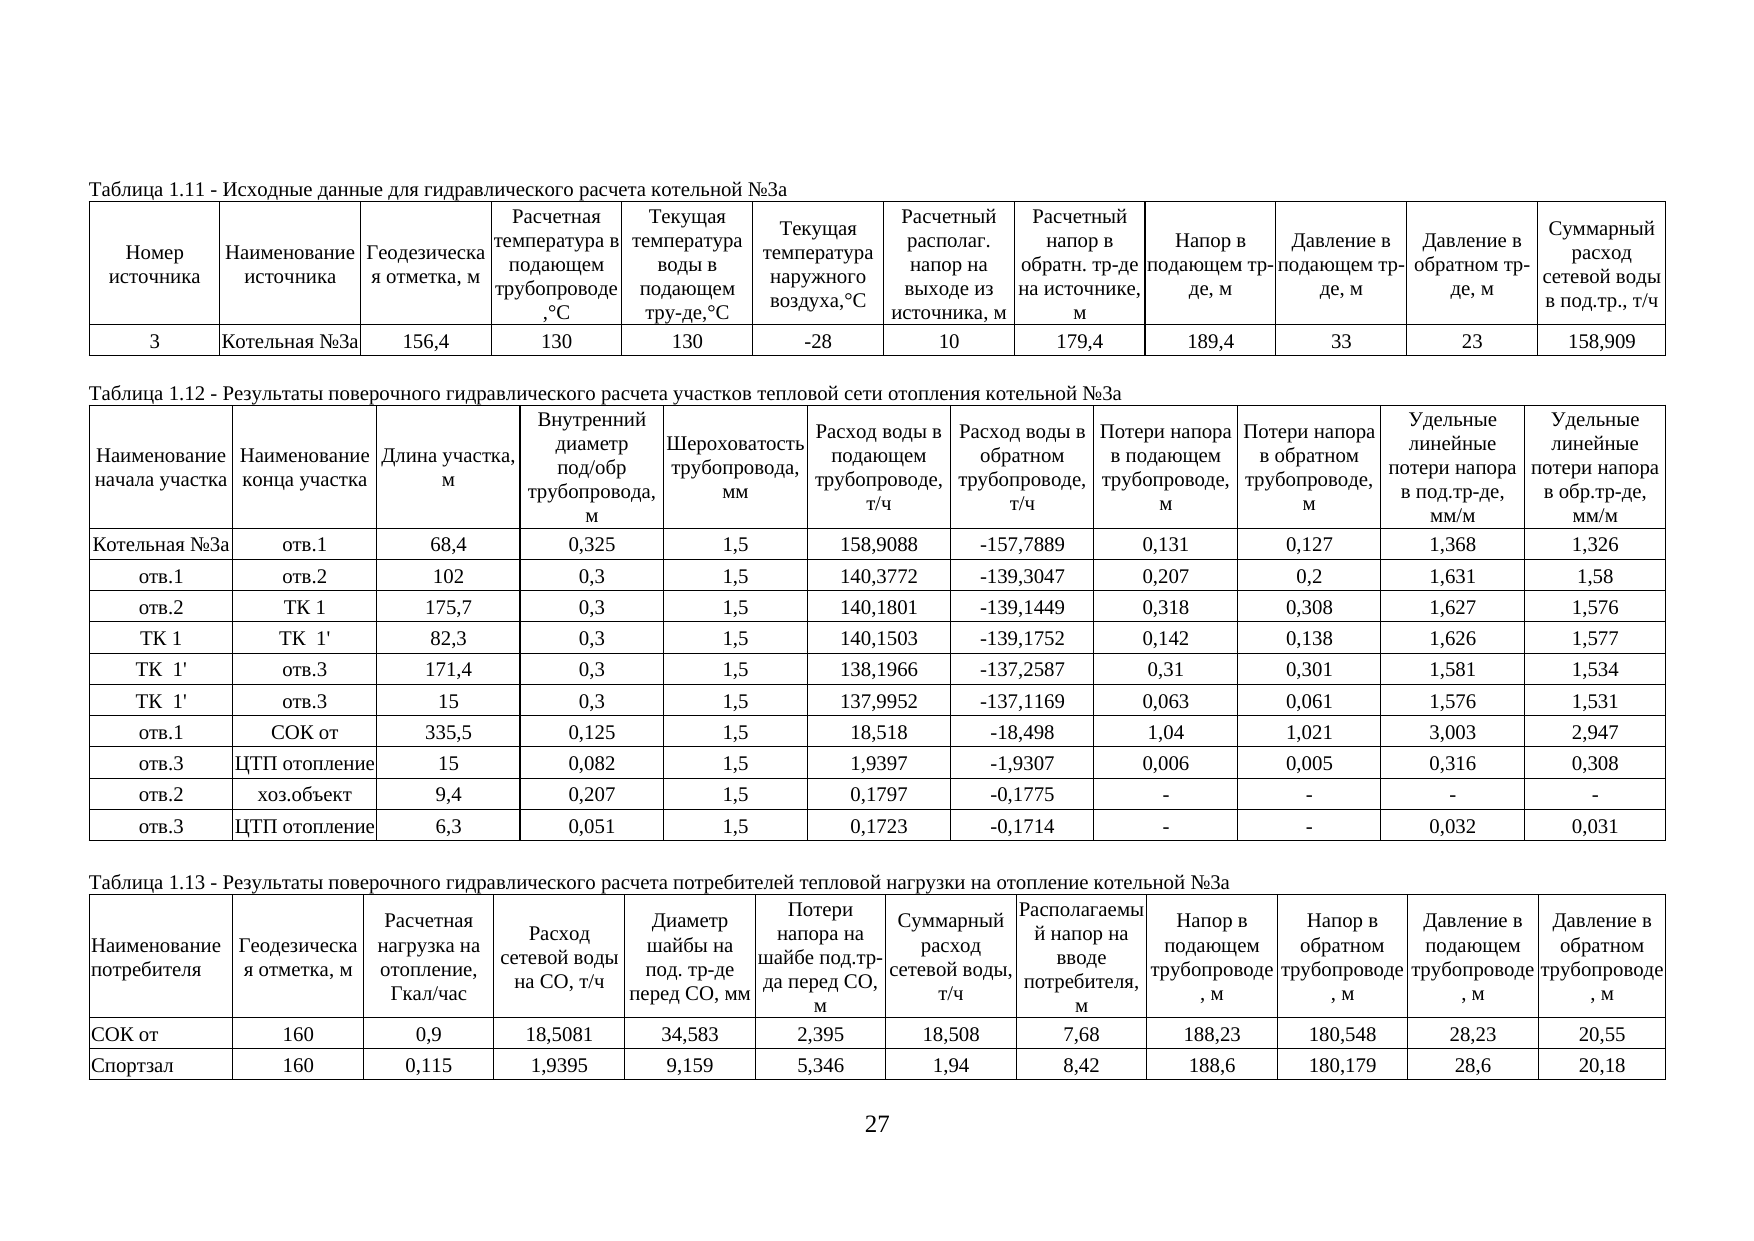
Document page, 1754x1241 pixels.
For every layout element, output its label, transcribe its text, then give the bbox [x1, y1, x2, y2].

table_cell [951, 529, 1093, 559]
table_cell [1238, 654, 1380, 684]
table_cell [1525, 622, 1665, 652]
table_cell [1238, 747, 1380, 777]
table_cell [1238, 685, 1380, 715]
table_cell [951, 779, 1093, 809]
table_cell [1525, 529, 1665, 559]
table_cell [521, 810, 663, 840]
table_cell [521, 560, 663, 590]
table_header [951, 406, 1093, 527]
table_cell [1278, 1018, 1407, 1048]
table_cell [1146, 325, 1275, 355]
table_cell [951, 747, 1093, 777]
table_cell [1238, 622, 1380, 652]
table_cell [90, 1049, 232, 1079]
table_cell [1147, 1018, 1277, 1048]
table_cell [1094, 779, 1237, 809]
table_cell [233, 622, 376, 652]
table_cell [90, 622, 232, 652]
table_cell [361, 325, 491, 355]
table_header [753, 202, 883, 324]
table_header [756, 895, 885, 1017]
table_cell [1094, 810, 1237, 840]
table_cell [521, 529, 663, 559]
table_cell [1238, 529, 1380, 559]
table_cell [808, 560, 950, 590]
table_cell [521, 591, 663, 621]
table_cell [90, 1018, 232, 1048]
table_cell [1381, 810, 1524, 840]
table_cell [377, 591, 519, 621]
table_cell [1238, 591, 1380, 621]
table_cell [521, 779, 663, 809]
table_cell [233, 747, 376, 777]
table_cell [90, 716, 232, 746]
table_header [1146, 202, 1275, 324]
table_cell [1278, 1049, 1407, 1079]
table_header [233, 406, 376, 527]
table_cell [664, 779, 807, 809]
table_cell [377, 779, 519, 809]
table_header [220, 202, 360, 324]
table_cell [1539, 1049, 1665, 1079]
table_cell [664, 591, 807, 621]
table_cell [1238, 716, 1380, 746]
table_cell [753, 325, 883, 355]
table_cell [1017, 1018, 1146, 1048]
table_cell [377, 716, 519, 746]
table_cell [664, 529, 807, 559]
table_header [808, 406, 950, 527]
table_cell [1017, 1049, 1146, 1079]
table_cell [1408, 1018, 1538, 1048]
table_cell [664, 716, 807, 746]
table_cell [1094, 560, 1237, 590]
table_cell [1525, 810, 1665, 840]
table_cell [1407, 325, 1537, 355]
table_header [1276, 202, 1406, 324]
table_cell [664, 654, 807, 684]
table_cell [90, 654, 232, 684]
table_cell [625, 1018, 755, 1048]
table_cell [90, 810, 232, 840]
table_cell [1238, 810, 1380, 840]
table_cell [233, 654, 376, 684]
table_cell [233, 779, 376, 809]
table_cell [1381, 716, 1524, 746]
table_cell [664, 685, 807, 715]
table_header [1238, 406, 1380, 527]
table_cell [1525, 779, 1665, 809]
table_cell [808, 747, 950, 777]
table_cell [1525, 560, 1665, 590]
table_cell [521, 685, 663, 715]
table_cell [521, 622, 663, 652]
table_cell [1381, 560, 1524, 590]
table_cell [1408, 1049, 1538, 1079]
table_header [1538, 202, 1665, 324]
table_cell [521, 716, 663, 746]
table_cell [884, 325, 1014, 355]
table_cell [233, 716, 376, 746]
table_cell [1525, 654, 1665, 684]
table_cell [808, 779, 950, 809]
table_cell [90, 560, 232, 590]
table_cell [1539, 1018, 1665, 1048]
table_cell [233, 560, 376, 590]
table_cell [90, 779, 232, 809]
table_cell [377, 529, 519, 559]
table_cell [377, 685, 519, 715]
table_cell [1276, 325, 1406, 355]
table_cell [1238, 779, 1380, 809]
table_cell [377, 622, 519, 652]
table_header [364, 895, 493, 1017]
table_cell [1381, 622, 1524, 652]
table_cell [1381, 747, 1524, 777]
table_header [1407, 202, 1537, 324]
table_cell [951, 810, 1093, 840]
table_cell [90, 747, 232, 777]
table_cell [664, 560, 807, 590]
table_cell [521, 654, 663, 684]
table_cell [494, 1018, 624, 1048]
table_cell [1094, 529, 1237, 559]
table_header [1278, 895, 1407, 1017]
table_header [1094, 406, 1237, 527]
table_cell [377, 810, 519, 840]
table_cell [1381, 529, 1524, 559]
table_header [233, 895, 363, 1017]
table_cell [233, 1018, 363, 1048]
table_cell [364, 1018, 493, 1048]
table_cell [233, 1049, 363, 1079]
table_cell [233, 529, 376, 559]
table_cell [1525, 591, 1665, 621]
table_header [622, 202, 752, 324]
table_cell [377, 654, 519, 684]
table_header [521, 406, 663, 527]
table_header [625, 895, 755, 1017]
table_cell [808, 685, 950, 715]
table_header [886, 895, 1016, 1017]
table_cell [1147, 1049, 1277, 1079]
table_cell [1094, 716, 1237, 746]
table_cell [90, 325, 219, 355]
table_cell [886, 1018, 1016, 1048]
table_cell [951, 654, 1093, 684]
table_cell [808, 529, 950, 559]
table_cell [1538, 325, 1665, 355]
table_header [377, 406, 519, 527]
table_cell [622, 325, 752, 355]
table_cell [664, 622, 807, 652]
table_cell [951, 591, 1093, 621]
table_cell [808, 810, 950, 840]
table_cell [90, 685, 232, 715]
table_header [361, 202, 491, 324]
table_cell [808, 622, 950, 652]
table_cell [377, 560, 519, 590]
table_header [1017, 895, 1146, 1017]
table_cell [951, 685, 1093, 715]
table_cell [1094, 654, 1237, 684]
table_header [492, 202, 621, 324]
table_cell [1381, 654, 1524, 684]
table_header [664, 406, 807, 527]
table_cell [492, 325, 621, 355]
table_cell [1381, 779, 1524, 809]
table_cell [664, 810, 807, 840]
text Таблица . - Результаты поверочного гидравлического расчета участков тепловой сети отопления котельной №3а [89, 381, 1665, 404]
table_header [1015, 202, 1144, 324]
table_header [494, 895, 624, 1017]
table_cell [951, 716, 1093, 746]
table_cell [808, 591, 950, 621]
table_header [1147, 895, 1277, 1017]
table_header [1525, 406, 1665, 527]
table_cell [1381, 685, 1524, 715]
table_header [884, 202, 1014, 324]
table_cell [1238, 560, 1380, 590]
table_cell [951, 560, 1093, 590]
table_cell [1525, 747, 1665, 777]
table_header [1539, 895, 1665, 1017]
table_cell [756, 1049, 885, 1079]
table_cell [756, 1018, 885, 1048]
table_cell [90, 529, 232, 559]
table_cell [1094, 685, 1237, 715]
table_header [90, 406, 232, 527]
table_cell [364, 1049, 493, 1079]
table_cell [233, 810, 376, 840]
text Таблица . - Исходные данные для гидравлического расчета котельной №3а [89, 177, 1665, 201]
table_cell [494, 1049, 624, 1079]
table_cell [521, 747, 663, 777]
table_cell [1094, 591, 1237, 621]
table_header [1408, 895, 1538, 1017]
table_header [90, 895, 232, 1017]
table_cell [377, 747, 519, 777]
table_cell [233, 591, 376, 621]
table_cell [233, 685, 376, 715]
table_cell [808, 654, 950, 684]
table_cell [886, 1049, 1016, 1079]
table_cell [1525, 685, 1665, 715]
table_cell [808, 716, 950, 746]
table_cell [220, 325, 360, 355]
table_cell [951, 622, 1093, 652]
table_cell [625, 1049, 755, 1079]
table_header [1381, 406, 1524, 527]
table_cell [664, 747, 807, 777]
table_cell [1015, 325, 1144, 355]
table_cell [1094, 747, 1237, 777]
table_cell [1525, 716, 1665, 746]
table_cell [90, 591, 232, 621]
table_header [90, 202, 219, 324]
text Таблица . - Результаты поверочного гидравлического расчета потребителей тепловой нагрузки на отопление котельной №3а [89, 870, 1665, 894]
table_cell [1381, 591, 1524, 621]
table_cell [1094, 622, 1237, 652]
